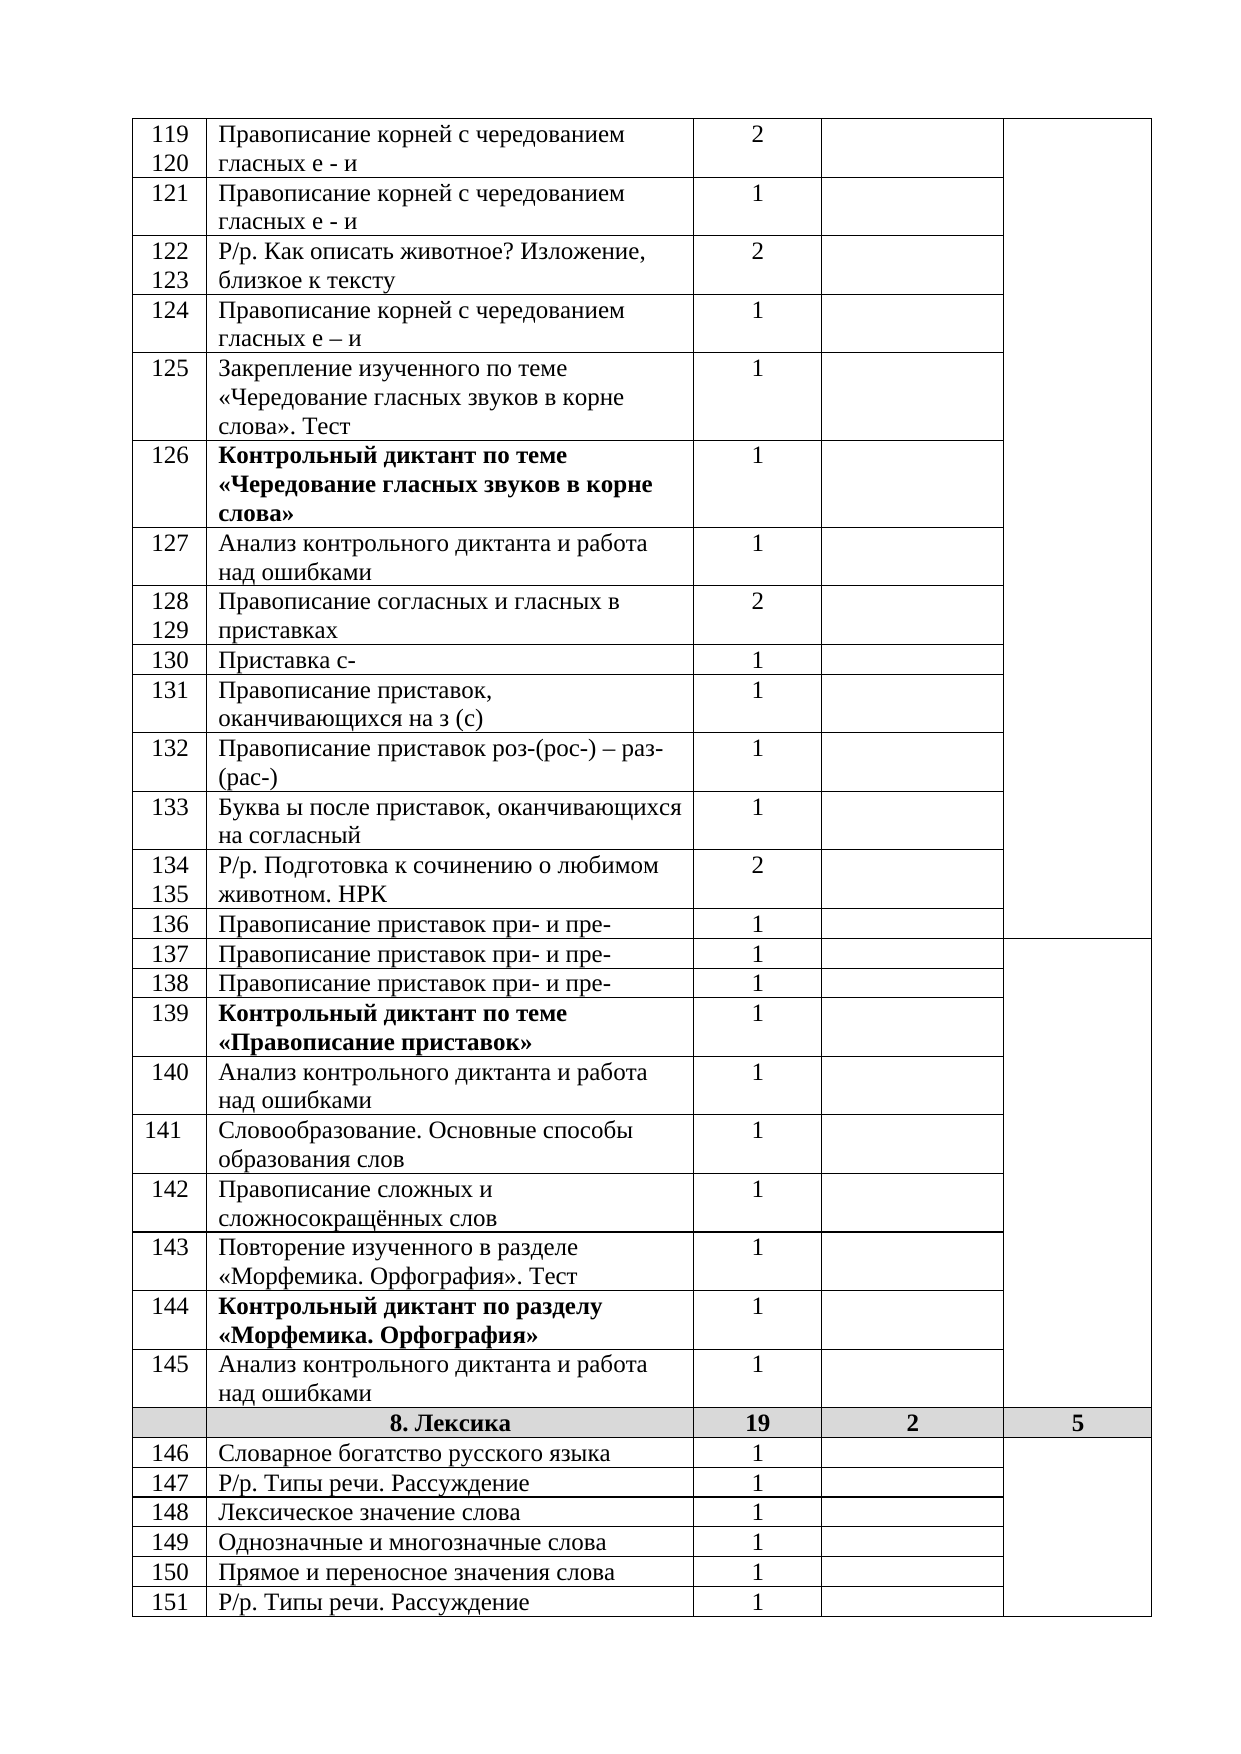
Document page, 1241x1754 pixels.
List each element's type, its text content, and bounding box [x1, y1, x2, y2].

table_cell 2 [694, 850, 821, 908]
table_cell 2 [694, 119, 821, 177]
table_cell 8. Лексика [207, 1408, 693, 1437]
table_cell [822, 441, 1003, 527]
table_cell 2 [694, 236, 821, 294]
table_cell 1 [694, 1438, 821, 1467]
table_cell Правописание корней с чередованием гласных е - и [207, 119, 693, 177]
table_cell 141 [133, 1115, 206, 1173]
table_cell 121 [133, 178, 206, 235]
table_cell 128 129 [133, 586, 206, 644]
table_cell 1 [694, 353, 821, 439]
table_cell 149 [133, 1527, 206, 1556]
table_cell [1004, 939, 1151, 1407]
table_cell 1 [694, 969, 821, 997]
table_cell 138 [133, 969, 206, 997]
table_cell 144 [133, 1291, 206, 1348]
table_cell 1 [694, 1115, 821, 1173]
table_cell Правописание приставок при- и пре- [207, 909, 693, 938]
table_cell [822, 1174, 1003, 1231]
table_cell 2 [694, 586, 821, 644]
table_cell Контрольный диктант по теме «Правописание приставок» [207, 998, 693, 1056]
table_cell 1 [694, 998, 821, 1056]
table_cell 122 123 [133, 236, 206, 294]
table_cell Правописание согласных и гласных в приставках [207, 586, 693, 644]
table_cell 134 135 [133, 850, 206, 908]
table_cell 1 [694, 1291, 821, 1348]
table_cell Контрольный диктант по разделу «Морфемика. Орфография» [207, 1291, 693, 1348]
table_cell 1 [694, 909, 821, 938]
table_cell Анализ контрольного диктанта и работа над ошибками [207, 528, 693, 585]
table_cell 126 [133, 441, 206, 527]
table_cell 133 [133, 792, 206, 849]
table_cell 146 [133, 1438, 206, 1467]
table_cell [822, 1291, 1003, 1348]
table_cell 1 [694, 1174, 821, 1231]
table_cell [822, 1233, 1003, 1290]
table_cell Р/р. Подготовка к сочинению о любимом животном. НРК [207, 850, 693, 908]
table_cell 1 [694, 1350, 821, 1407]
table_cell [822, 1498, 1003, 1526]
table_cell 1 [694, 645, 821, 674]
table_cell 1 [694, 1557, 821, 1586]
table_cell [822, 850, 1003, 908]
table_cell Р/р. Типы речи. Рассуждение [207, 1587, 693, 1616]
table_cell [822, 1557, 1003, 1586]
table_cell 130 [133, 645, 206, 674]
table_cell Словарное богатство русского языка [207, 1438, 693, 1467]
table_cell [822, 1057, 1003, 1114]
table_cell 1 [694, 178, 821, 235]
table_cell 119 120 [133, 119, 206, 177]
table_cell 148 [133, 1498, 206, 1526]
table_cell [822, 645, 1003, 674]
table_cell 1 [694, 1527, 821, 1556]
table_cell 1 [694, 528, 821, 585]
table_cell [822, 353, 1003, 439]
table_cell 147 [133, 1468, 206, 1496]
table_cell Правописание корней с чередованием гласных е – и [207, 295, 693, 352]
table_cell 1 [694, 1498, 821, 1526]
table_cell 124 [133, 295, 206, 352]
table_cell Анализ контрольного диктанта и работа над ошибками [207, 1057, 693, 1114]
table_cell 2 [822, 1408, 1003, 1437]
table_cell 139 [133, 998, 206, 1056]
table_cell 1 [694, 295, 821, 352]
table_cell [133, 1408, 206, 1437]
table_cell [822, 675, 1003, 732]
table_cell [822, 1527, 1003, 1556]
table_cell 1 [694, 1057, 821, 1114]
table_cell [822, 528, 1003, 585]
table_cell [822, 1438, 1003, 1467]
table_cell 151 [133, 1587, 206, 1616]
table_cell Закрепление изученного по теме «Чередование гласных звуков в корне слова». Тест [207, 353, 693, 439]
table_cell Р/р. Типы речи. Рассуждение [207, 1468, 693, 1496]
table_cell [822, 792, 1003, 849]
table_cell 142 [133, 1174, 206, 1231]
table_cell 1 [694, 1587, 821, 1616]
table_cell 131 [133, 675, 206, 732]
table_cell Р/р. Как описать животное? Изложение, близкое к тексту [207, 236, 693, 294]
table_cell Контрольный диктант по теме «Чередование гласных звуков в корне слова» [207, 441, 693, 527]
table_cell Правописание приставок, оканчивающихся на з (с) [207, 675, 693, 732]
table_cell [822, 969, 1003, 997]
table_cell [822, 1587, 1003, 1616]
table_cell [822, 586, 1003, 644]
table_cell Словообразование. Основные способы образования слов [207, 1115, 693, 1173]
table_cell Однозначные и многозначные слова [207, 1527, 693, 1556]
table_cell Правописание сложных и сложносокращённых слов [207, 1174, 693, 1231]
table_cell [822, 178, 1003, 235]
table_cell 1 [694, 675, 821, 732]
table_cell Правописание приставок при- и пре- [207, 969, 693, 997]
table_cell 140 [133, 1057, 206, 1114]
table_cell [822, 733, 1003, 791]
table_cell [822, 1468, 1003, 1496]
table_cell Приставка с- [207, 645, 693, 674]
table_cell 1 [694, 441, 821, 527]
table_cell [822, 295, 1003, 352]
table_cell [822, 939, 1003, 967]
table_cell 125 [133, 353, 206, 439]
table_cell 150 [133, 1557, 206, 1586]
table_cell [822, 998, 1003, 1056]
table_cell 5 [1004, 1408, 1151, 1437]
table_cell Буква ы после приставок, оканчивающихся на согласный [207, 792, 693, 849]
table_cell 145 [133, 1350, 206, 1407]
table_cell 143 [133, 1233, 206, 1290]
table_cell 1 [694, 733, 821, 791]
table_cell [822, 1115, 1003, 1173]
table_cell [822, 909, 1003, 938]
table_cell 1 [694, 1468, 821, 1496]
table_cell 1 [694, 939, 821, 967]
table_cell [822, 236, 1003, 294]
table_cell Прямое и переносное значения слова [207, 1557, 693, 1586]
table_cell 1 [694, 792, 821, 849]
table_cell Анализ контрольного диктанта и работа над ошибками [207, 1350, 693, 1407]
table_cell [1004, 1438, 1151, 1616]
table_cell 19 [694, 1408, 821, 1437]
table_cell Правописание приставок при- и пре- [207, 939, 693, 967]
table_cell [822, 119, 1003, 177]
table_cell Правописание приставок роз-(рос-) – раз-(рас-) [207, 733, 693, 791]
table_cell 136 [133, 909, 206, 938]
table_cell 132 [133, 733, 206, 791]
table_cell Лексическое значение слова [207, 1498, 693, 1526]
table_cell Повторение изученного в разделе «Морфемика. Орфография». Тест [207, 1233, 693, 1290]
table_cell 127 [133, 528, 206, 585]
table_cell [822, 1350, 1003, 1407]
table_cell 137 [133, 939, 206, 967]
table_cell 1 [694, 1233, 821, 1290]
table_cell Правописание корней с чередованием гласных е - и [207, 178, 693, 235]
